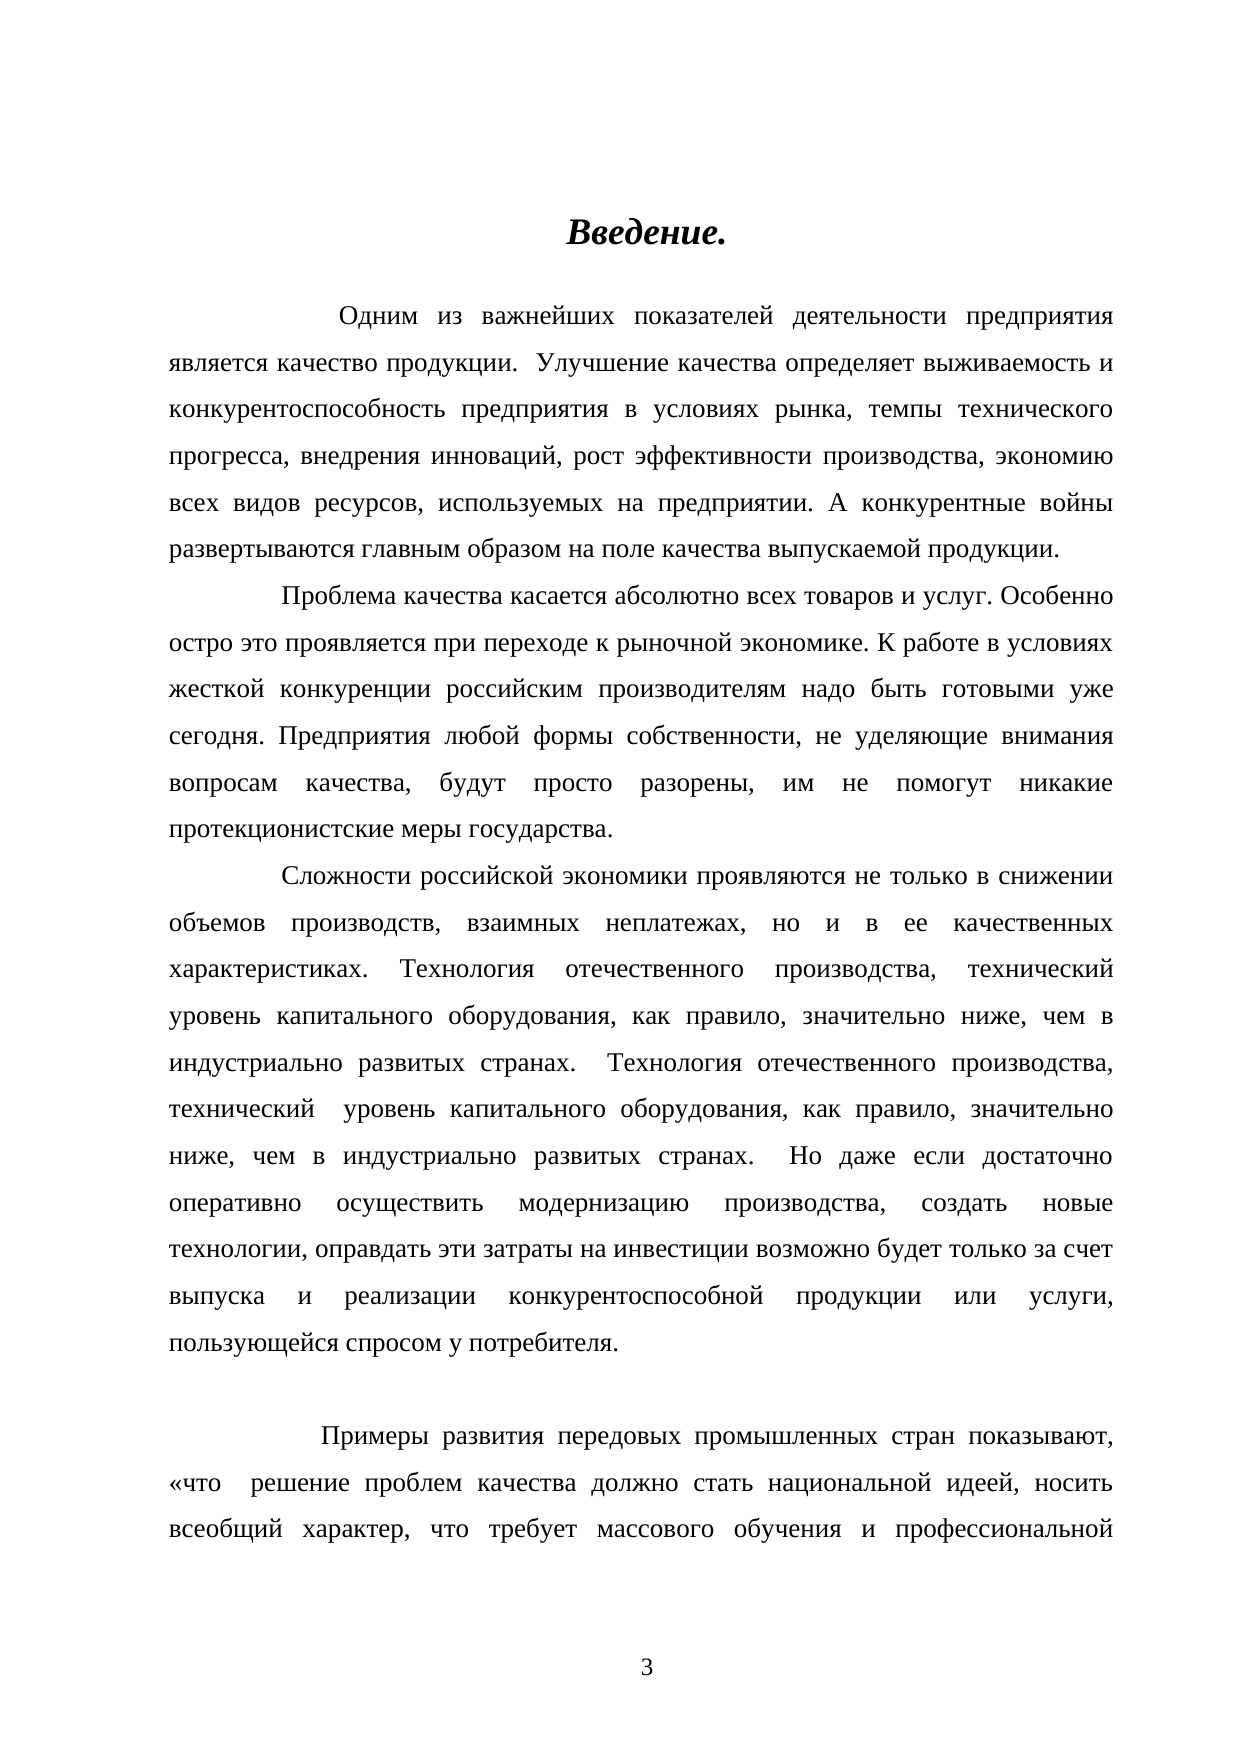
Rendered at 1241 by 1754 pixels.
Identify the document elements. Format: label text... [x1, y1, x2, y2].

text Введение. [169, 209, 1125, 252]
text Одним из важнейших показателей деятельности предприятия является качество продукции. Улучшение качества определяет выживаемость и конкурентоспособность предприятия в условиях рынка, темпы технического прогресса, внедрения инноваций, рост эффективности производства, экономию всех видов ресурсов, используемых на предприятии. А конкурентные войны развертываются главным образом на поле качества выпускаемой продукции. [169, 299, 1115, 563]
text Сложности российской экономики проявляются не только в снижении объемов производств, взаимных неплатежах, но и в ее качественных характеристиках. Технология отечественного производства, технический уровень капитального оборудования, как правило, значительно ниже, чем в индустриально развитых странах. Технология отечественного производства, технический уровень капитального оборудования, как правило, значительно ниже, чем в индустриально развитых странах. Но даже если достаточно оперативно осуществить модернизацию производства, создать новые технологии, оправдать эти затраты на инвестиции возможно будет только за счет выпуска и реализации конкурентоспособной продукции или услуги, пользующейся спросом у потребителя. [169, 859, 1115, 1357]
text Проблема качества касается абсолютно всех товаров и услуг. Особенно остро это проявляется при переходе к рыночной экономике. К работе в условиях жесткой конкуренции российским производителям надо быть готовыми уже сегодня. Предприятия любой формы собственности, не уделяющие внимания вопросам качества, будут просто разорены, им не помогут никакие протекционистские меры государства. [169, 579, 1115, 843]
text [169, 1419, 1115, 1543]
